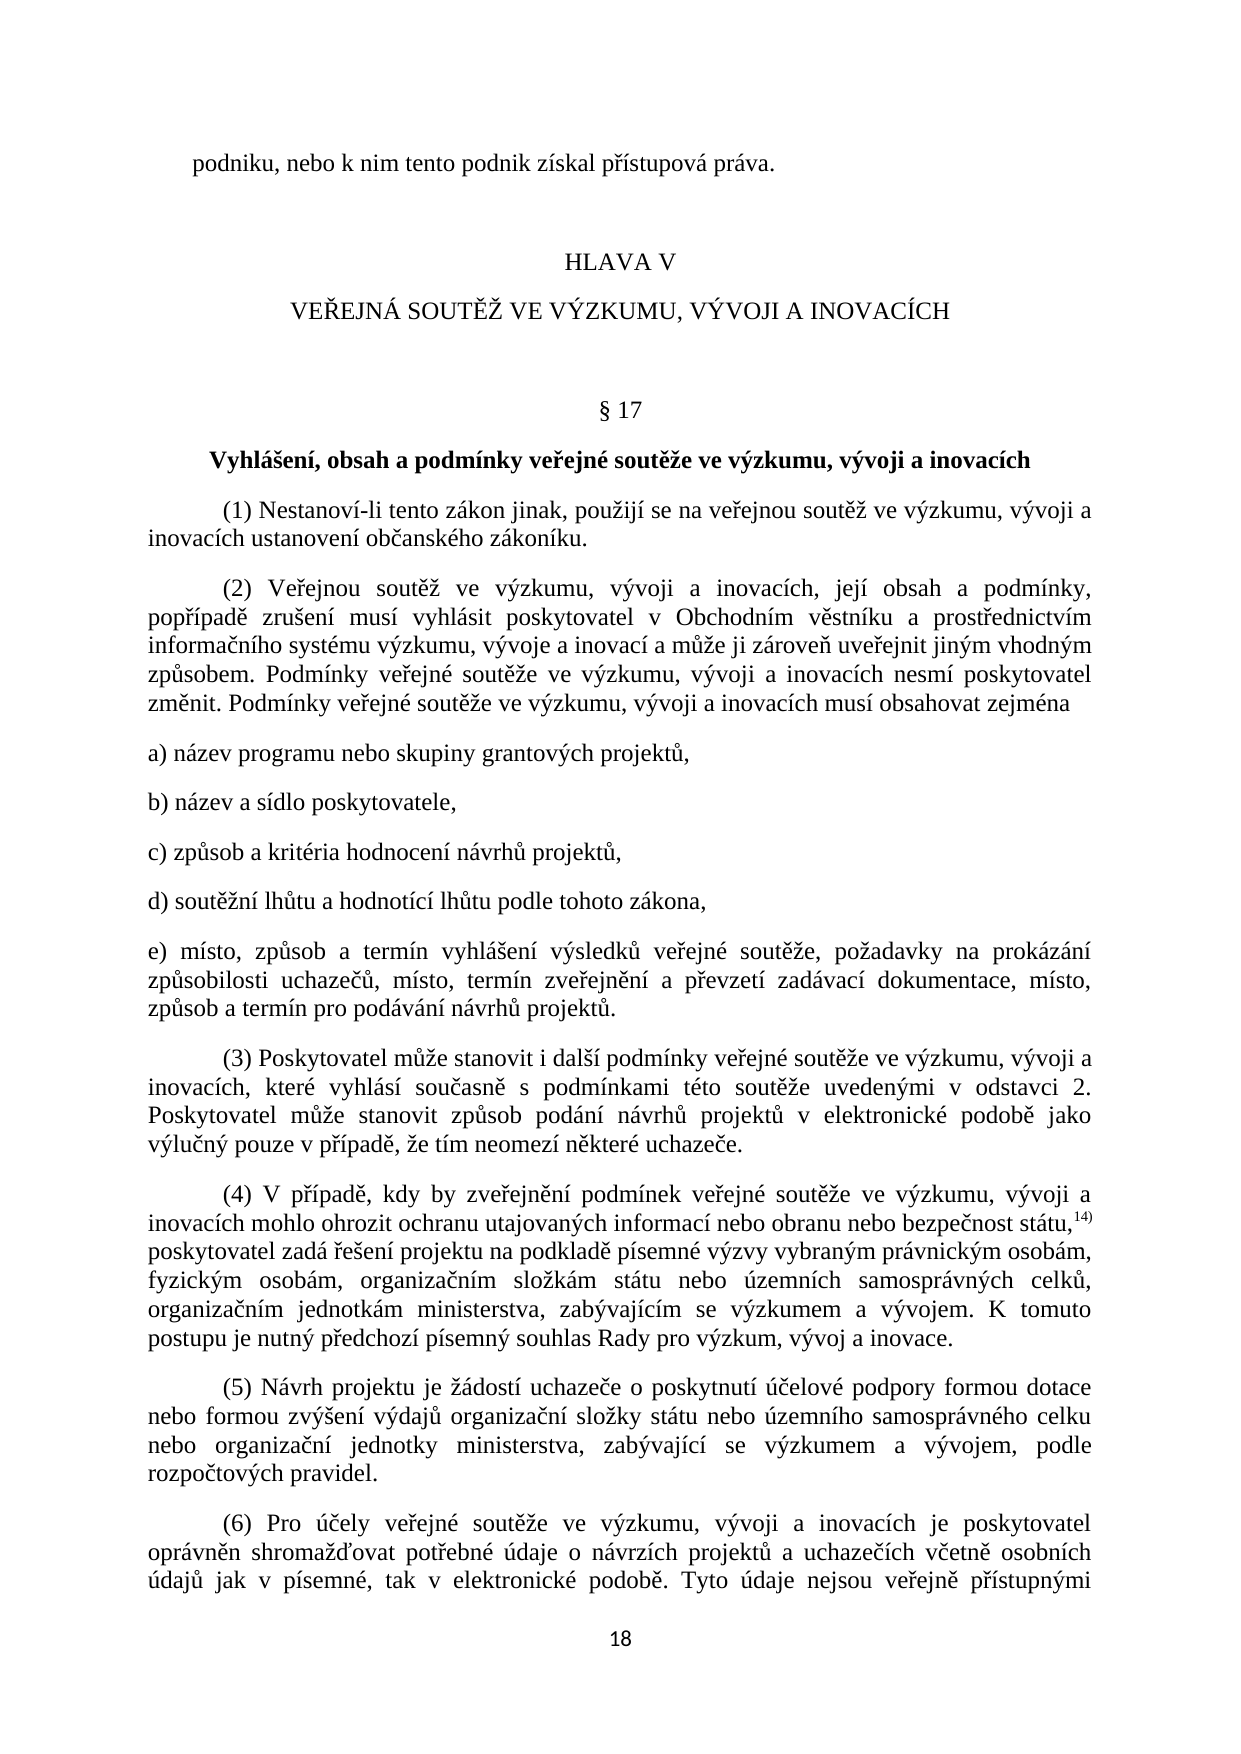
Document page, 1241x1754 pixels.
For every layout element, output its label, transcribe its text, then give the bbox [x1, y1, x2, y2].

text (5) Návrh projektu je žádostí uchazeče o poskytnutí účelové podpory formou dotace nebo formou zvýšení výdajů organizační složky státu nebo územního samosprávného celku nebo organizační jednotky ministerstva, zabývající se výzkumem a vývojem, podle rozpočtových pravidel. [148, 1372, 1092, 1487]
text c) způsob a kritéria hodnocení návrhů projektů, [148, 837, 1092, 866]
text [148, 1508, 1092, 1594]
text (1) Nestanoví-li tento zákon jinak, použijí se na veřejnou soutěž ve výzkumu, vývoji a inovacích ustanovení občanského zákoníku. [148, 495, 1092, 552]
text § 17 [148, 396, 1092, 424]
text e) místo, způsob a termín vyhlášení výsledků veřejné soutěže, požadavky na prokázání způsobilosti uchazečů, místo, termín zveřejnění a převzetí zadávací dokumentace, místo, způsob a termín pro podávání návrhů projektů. [148, 936, 1092, 1022]
text (2) Veřejnou soutěž ve výzkumu, vývoji a inovacích, její obsah a podmínky, popřípadě zrušení musí vyhlásit poskytovatel v Obchodním věstníku a prostřednictvím informačního systému výzkumu, vývoje a inovací a může ji zároveň uveřejnit jiným vhodným způsobem. Podmínky veřejné soutěže ve výzkumu, vývoji a inovacích nesmí poskytovatel změnit. Podmínky veřejné soutěže ve výzkumu, vývoji a inovacích musí obsahovat zejména [148, 573, 1092, 717]
text a) název programu nebo skupiny grantových projektů, [148, 738, 1092, 766]
text VEŘEJNÁ SOUTĚŽ VE VÝZKUMU, VÝVOJI A INOVACÍCH [148, 296, 1092, 325]
text HLAVA V [148, 247, 1092, 276]
text d) soutěžní lhůtu a hodnotící lhůtu podle tohoto zákona, [148, 886, 1092, 915]
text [192, 148, 1092, 176]
text b) název a sídlo poskytovatele, [148, 787, 1092, 816]
text (4) V případě, kdy by zveřejnění podmínek veřejné soutěže ve výzkumu, vývoji a inovacích mohlo ohrozit ochranu utajovaných informací nebo obranu nebo bezpečnost státu,14) poskytovatel zadá řešení projektu na podkladě písemné výzvy vybraným právnickým osobám, fyzickým osobám, organizačním složkám státu nebo územních samosprávných celků, organizačním jednotkám ministerstva, zabývajícím se výzkumem a vývojem. K tomuto postupu je nutný předchozí písemný souhlas Rady pro výzkum, vývoj a inovace. [148, 1179, 1092, 1351]
text Vyhlášení, obsah a podmínky veřejné soutěže ve výzkumu, vývoji a inovacích [148, 445, 1092, 474]
text (3) Poskytovatel může stanovit i další podmínky veřejné soutěže ve výzkumu, vývoji a inovacích, které vyhlásí současně s podmínkami této soutěže uvedenými v odstavci 2. Poskytovatel může stanovit způsob podání návrhů projektů v elektronické podobě jako výlučný pouze v případě, že tím neomezí některé uchazeče. [148, 1043, 1092, 1158]
